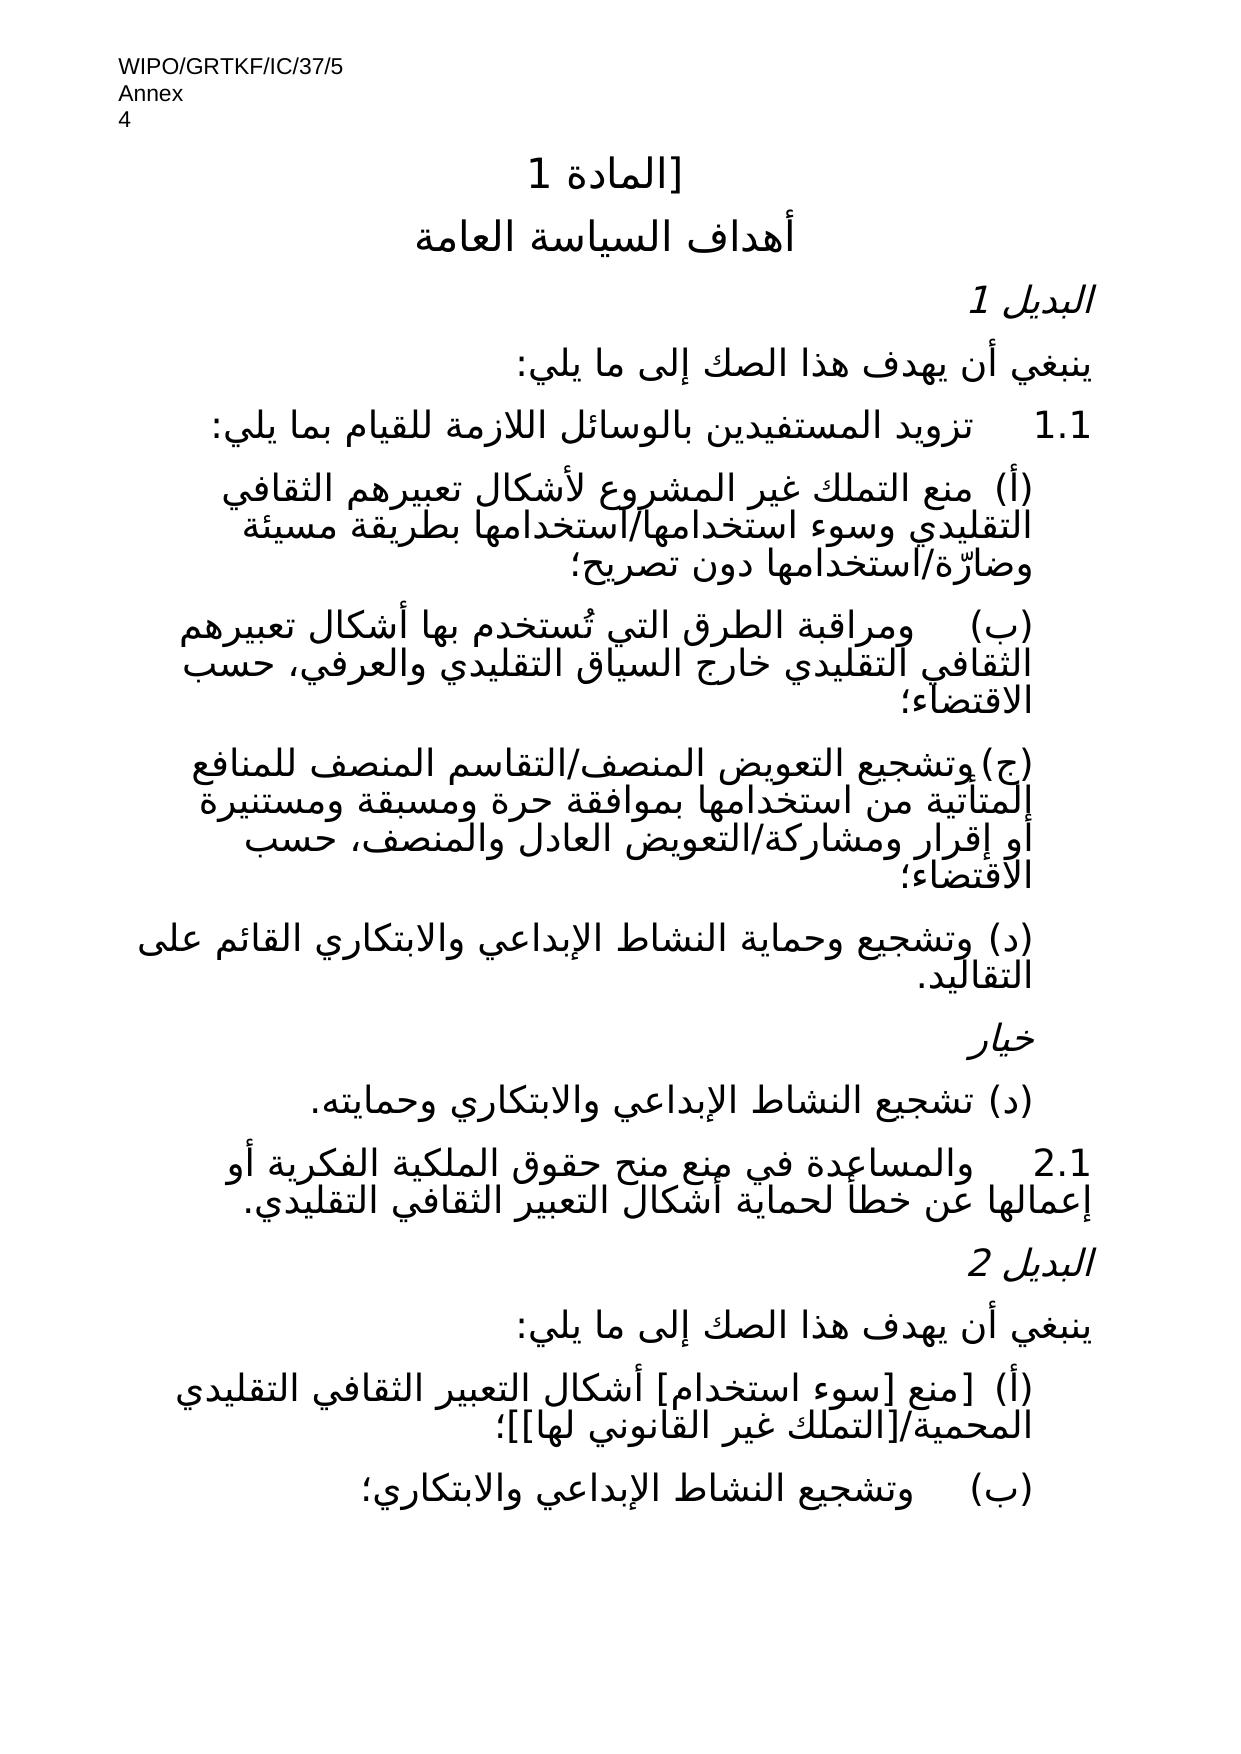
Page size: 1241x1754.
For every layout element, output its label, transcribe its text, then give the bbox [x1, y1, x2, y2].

text (د) وتشجيع وحماية النشاط الإبداعي والابتكاري القائم على التقاليد. [118, 921, 1033, 996]
text [المادة 1 [118, 158, 1093, 196]
text خيار [118, 1021, 1033, 1058]
text (ب) وتشجيع النشاط الإبداعي والابتكاري؛ [118, 1471, 1033, 1508]
text البديل 1 [118, 283, 1093, 321]
text (د) تشجيع النشاط الإبداعي والابتكاري وحمايته. [118, 1083, 1033, 1121]
text البديل 2 [118, 1246, 1092, 1283]
text 2.1 والمساعدة في منع منح حقوق الملكية الفكرية أو إعمالها عن خطأ لحماية أشكال التعبير الثقافي التقليدي. [118, 1146, 1092, 1221]
text (ب) ومراقبة الطرق التي تُستخدم بها أشكال تعبيرهم الثقافي التقليدي خارج السياق التقليدي والعرفي، حسب الاقتضاء؛ [118, 608, 1033, 721]
text (أ) [منع [سوء استخدام] أشكال التعبير الثقافي التقليدي المحمية/[التملك غير القانوني لها]]؛ [118, 1371, 1033, 1446]
text ينبغي أن يهدف هذا الصك إلى ما يلي: [118, 1308, 1092, 1346]
text (أ) منع التملك غير المشروع لأشكال تعبيرهم الثقافي التقليدي وسوء استخدامها/استخدامها بطريقة مسيئة وضارّة/استخدامها دون تصريح؛ [118, 471, 1033, 583]
text أهداف السياسة العامة [118, 221, 1093, 258]
text ينبغي أن يهدف هذا الصك إلى ما يلي: [118, 346, 1093, 383]
text 1.1 تزويد المستفيدين بالوسائل اللازمة للقيام بما يلي: [118, 408, 1093, 446]
text (ج) وتشجيع التعويض المنصف/التقاسم المنصف للمنافع المتأتية من استخدامها بموافقة حرة ومسبقة ومستنيرة أو إقرار ومشاركة/التعويض العادل والمنصف، حسب الاقتضاء؛ [118, 746, 1033, 896]
